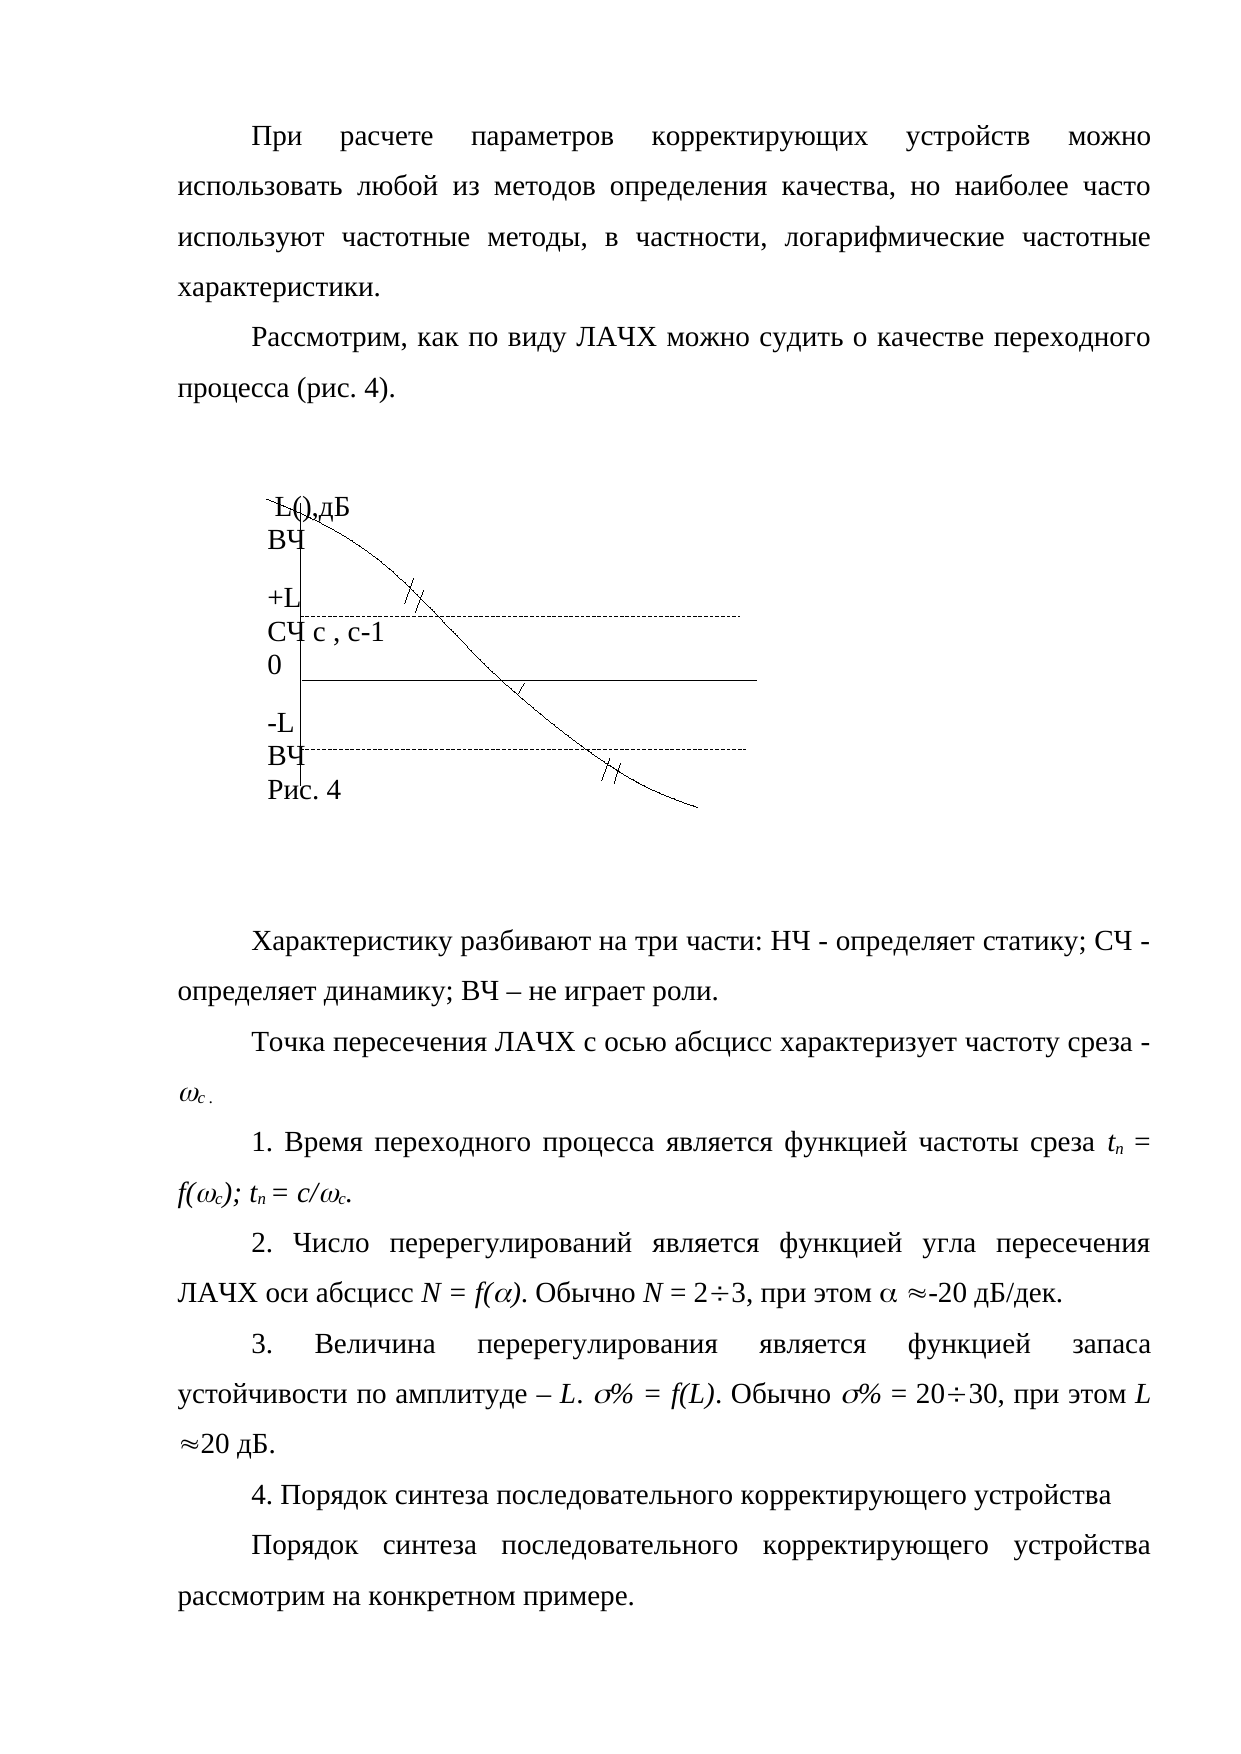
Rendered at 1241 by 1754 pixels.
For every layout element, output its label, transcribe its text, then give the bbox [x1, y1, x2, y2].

subtitle 1. Время переходного процесса является функцией частоты среза tп = f(с); tп = c/с. [177, 1124, 1152, 1208]
text Порядок синтеза последовательного корректирующего устройства рассмотрим на конкретном примере. [177, 1527, 1152, 1611]
text Рассмотрим, как по виду ЛАЧХ можно судить о качестве переходного процесса (рис. 4). [177, 319, 1152, 403]
subtitle 2. Число перерегулирований является функцией угла пересечения ЛАЧХ оси абсцисс N = f(). Обычно N = 23, при этом -20 дБ/дек. [177, 1225, 1152, 1309]
subtitle При расчете параметров корректирующих устройств можно использовать любой из методов определения качества, но наиболее часто используют частотные методы, в частности, логарифмические частотные характеристики. [177, 118, 1152, 303]
text Характеристику разбивают на три части: НЧ - определяет статику; СЧ - определяет динамику; ВЧ – не играет роли. [177, 923, 1152, 1007]
subtitle 3. Величина перерегулирования является функцией запаса устойчивости по амплитуде – L. % = f(L). Обычно % = 2030, при этом L 20 дБ. [177, 1326, 1152, 1460]
text 4. Порядок синтеза последовательного корректирующего устройства [177, 1477, 1152, 1511]
text Точка пересечения ЛАЧХ с осью абсцисс характеризует частоту среза - с . [177, 1024, 1152, 1108]
